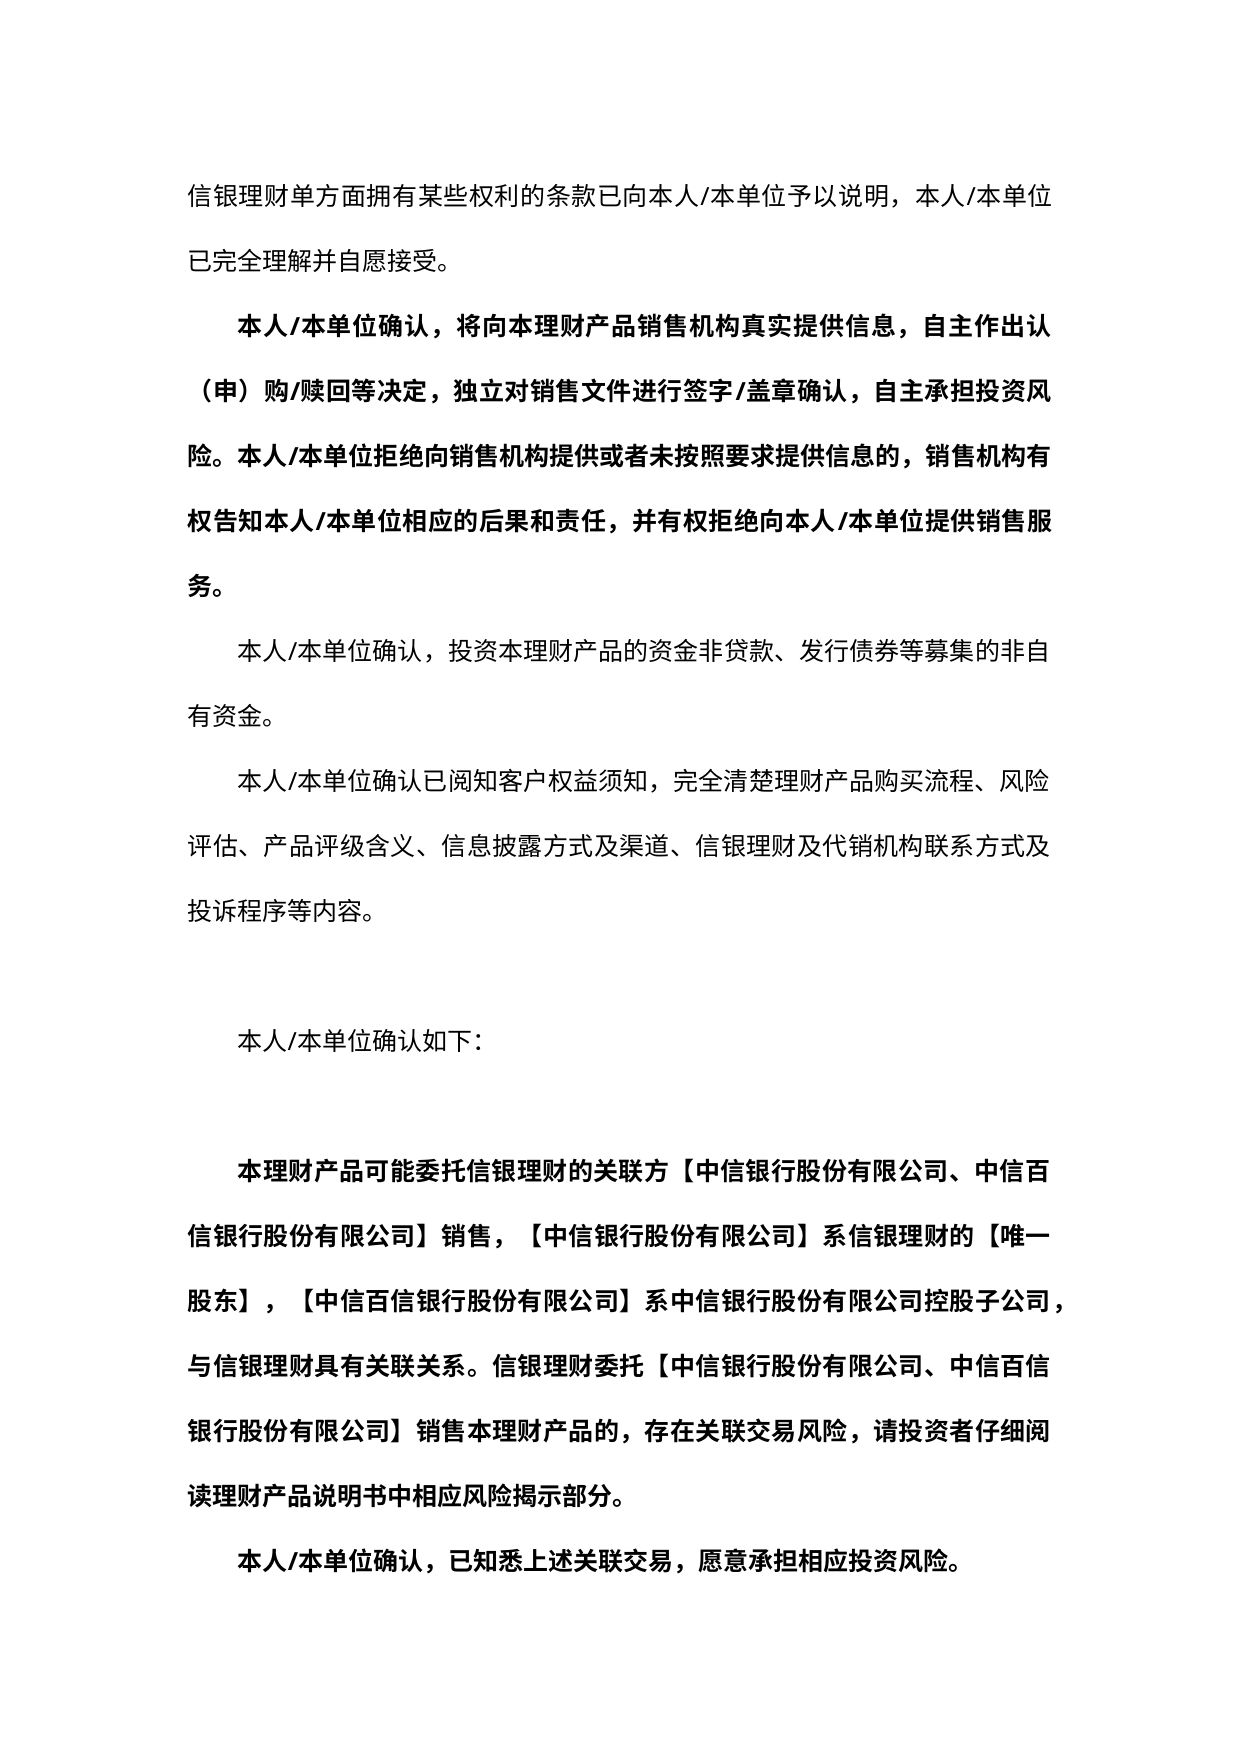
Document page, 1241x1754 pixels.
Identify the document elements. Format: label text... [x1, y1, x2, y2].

text 本人/本单位确认，已知悉上述关联交易，愿意承担相应投资风险。 [187, 1527, 1053, 1592]
text 本人/本单位确认如下： [187, 1007, 1053, 1072]
text 本人/本单位确认已阅知客户权益须知，完全清楚理财产品购买流程、风险评估、产品评级含义、信息披露方式及渠道、信银理财及代销机构联系方式及投诉程序等内容。 [187, 747, 1053, 942]
text 本人/本单位确认，将向本理财产品销售机构真实提供信息，自主作出认（申）购/赎回等决定，独立对销售文件进行签字/盖章确认，自主承担投资风险。本人/本单位拒绝向销售机构提供或者未按照要求提供信息的，销售机构有权告知本人/本单位相应的后果和责任，并有权拒绝向本人/本单位提供销售服务。 [187, 292, 1053, 617]
list 本人/本单位确认，投资本理财产品的资金非贷款、发行债券等募集的非自有资金。 [187, 617, 1053, 747]
text 本理财产品可能委托信银理财的关联方【中信银行股份有限公司、中信百信银行股份有限公司】销售，【中信银行股份有限公司】系信银理财的【唯一股东】，【中信百信银行股份有限公司】系中信银行股份有限公司控股子公司，与信银理财具有关联关系。信银理财委托【中信银行股份有限公司、中信百信银行股份有限公司】销售本理财产品的，存在关联交易风险，请投资者仔细阅读理财产品说明书中相应风险揭示部分。 [187, 1137, 1053, 1527]
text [187, 162, 1053, 292]
